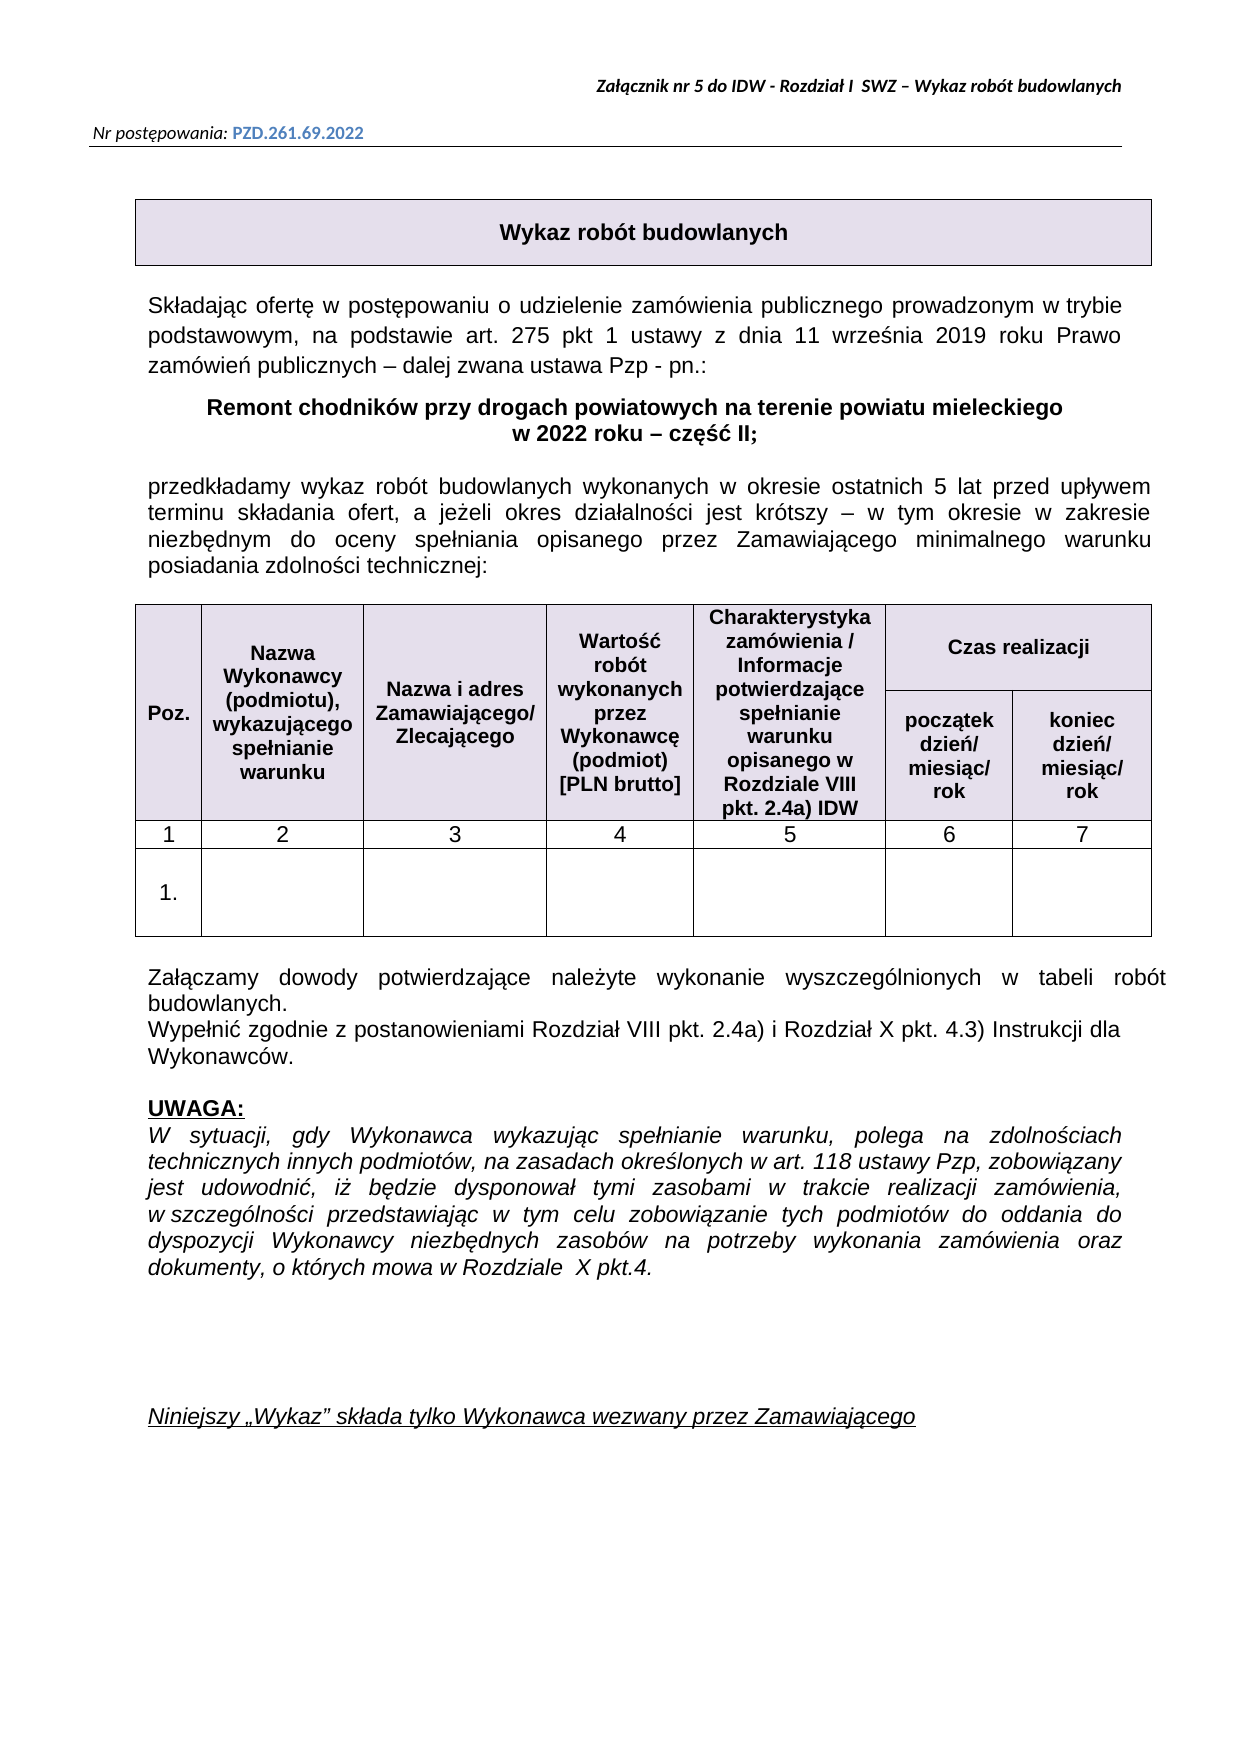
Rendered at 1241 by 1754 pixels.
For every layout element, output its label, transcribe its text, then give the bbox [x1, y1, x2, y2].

table_cell 1. [136, 849, 201, 936]
table_cell koniec dzień/ miesiąc/ rok [1013, 691, 1151, 820]
table_header Czas realizacji [886, 605, 1151, 690]
table_header Nazwa Wykonawcy (podmiotu), wykazującego spełnianie warunku [202, 605, 363, 820]
table_cell 7 [1013, 821, 1151, 847]
table_header Wartość robót wykonanych przez Wykonawcę (podmiot) [PLN brutto] [547, 605, 693, 820]
table_cell [694, 849, 885, 936]
table_cell [202, 849, 363, 936]
table_cell 6 [886, 821, 1012, 847]
text Składając ofertę w postępowaniu o udzielenie zamówienia publicznego prowadzonym w trybie podstawowym, na podstawie art. 275 pkt 1 ustawy z dnia 11 września 2019 roku Prawo zamówień publicznych – dalej zwana ustawa Pzp - pn.: [148, 292, 1122, 378]
table_header Wykaz robót budowlanych [136, 200, 1151, 265]
table_cell 5 [694, 821, 885, 847]
text przedkładamy wykaz robót budowlanych wykonanych w okresie ostatnich 5 lat przed upływem terminu składania ofert, a jeżeli okres działalności jest krótszy – w tym okresie w zakresie niezbędnym do oceny spełniania opisanego przez Zamawiającego minimalnego warunku posiadania zdolności technicznej: [148, 473, 1152, 578]
table_cell [364, 849, 546, 936]
table_cell [886, 849, 1012, 936]
table_cell 3 [364, 821, 546, 847]
text Niniejszy „Wykaz” składa tylko Wykonawca wezwany przez Zamawiającego [148, 1394, 1122, 1430]
text Remont chodników przy drogach powiatowych na terenie powiatu mieleckiego w 2022 roku – część II; [148, 394, 1122, 447]
table_cell 2 [202, 821, 363, 847]
table_header Charakterystyka zamówienia / Informacje potwierdzające spełnianie warunku opisanego w Rozdziale VIII pkt. 2.4a) IDW [694, 605, 885, 820]
table_cell 4 [547, 821, 693, 847]
table_header Poz. [136, 605, 201, 820]
text UWAGA: [148, 1095, 1122, 1122]
table_cell [1013, 849, 1151, 936]
text Wypełnić zgodnie z postanowieniami Rozdział VIII pkt. 2.4a) i Rozdział X pkt. 4.3) Instrukcji dla Wykonawców. [148, 1016, 1122, 1069]
table_cell [547, 849, 693, 936]
table_cell początek dzień/ miesiąc/ rok [886, 691, 1012, 820]
text W sytuacji, gdy Wykonawca wykazując spełnianie warunku, polega na zdolnościach technicznych innych podmiotów, na zasadach określonych w art. 118 ustawy Pzp, zobowiązany jest udowodnić, iż będzie dysponował tymi zasobami w trakcie realizacji zamówienia, w szczególności przedstawiając w tym celu zobowiązanie tych podmiotów do oddania do dyspozycji Wykonawcy niezbędnych zasobów na potrzeby wykonania zamówienia oraz dokumenty, o których mowa w Rozdziale X pkt.4. [148, 1122, 1122, 1280]
table_cell 1 [136, 821, 201, 847]
text Załączamy dowody potwierdzające należyte wykonanie wyszczególnionych w tabeli robót budowlanych. [148, 963, 1167, 1016]
table_header Nazwa i adres Zamawiającego/ Zlecającego [364, 605, 546, 820]
